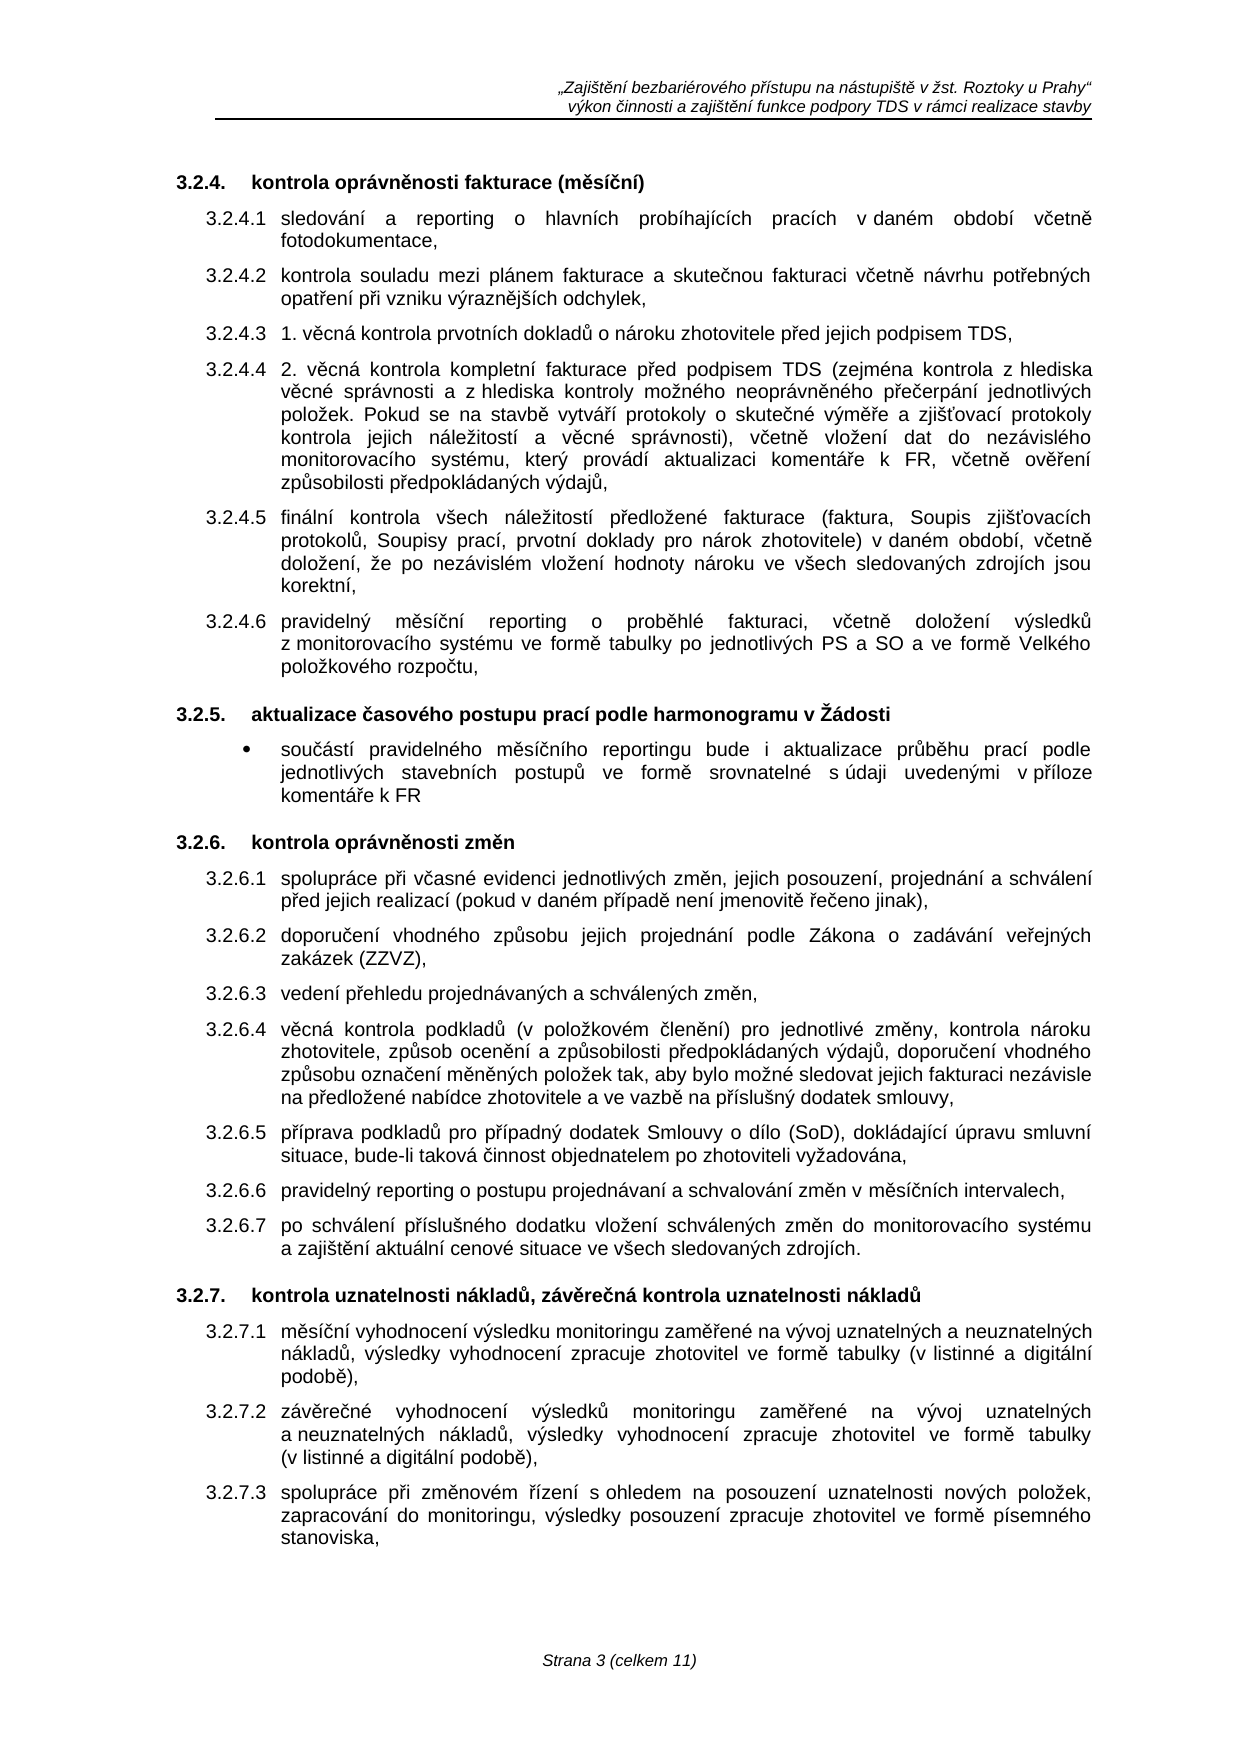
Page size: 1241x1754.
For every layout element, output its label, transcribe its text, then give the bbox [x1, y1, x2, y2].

list kontrola oprávněnosti fakturace (měsíční) [176, 171, 1092, 194]
list po schválení příslušného dodatku vložení schválených změn do monitorovacího systému a zajištění aktuální cenové situace ve všech sledovaných zdrojích. [206, 1214, 1092, 1259]
list finální kontrola všech náležitostí předložené fakturace (faktura, Soupis zjišťovacích protokolů, Soupisy prací, prvotní doklady pro nárok zhotovitele) v daném období, včetně doložení, že po nezávislém vložení hodnoty nároku ve všech sledovaných zdrojích jsou korektní, [206, 506, 1092, 597]
list vedení přehledu projednávaných a schválených změn, [206, 982, 1092, 1005]
list kontrola oprávněnosti změn [176, 831, 1092, 854]
list závěrečné vyhodnocení výsledků monitoringu zaměřené na vývoj uznatelných a neuznatelných nákladů, výsledky vyhodnocení zpracuje zhotovitel ve formě tabulky (v listinné a digitální podobě), [206, 1400, 1092, 1468]
list věcná kontrola podkladů (v položkovém členění) pro jednotlivé změny, kontrola nároku zhotovitele, způsob ocenění a způsobilosti předpokládaných výdajů, doporučení vhodného způsobu označení měněných položek tak, aby bylo možné sledovat jejich fakturaci nezávisle na předložené nabídce zhotovitele a ve vazbě na příslušný dodatek smlouvy, [206, 1017, 1092, 1108]
list aktualizace časového postupu prací podle harmonogramu v Žádosti [176, 703, 1092, 725]
list kontrola uznatelnosti nákladů, závěrečná kontrola uznatelnosti nákladů [176, 1284, 1092, 1307]
list 1. věcná kontrola prvotních dokladů o nároku zhotovitele před jejich podpisem TDS, [206, 322, 1092, 345]
list pravidelný měsíční reporting o proběhlé fakturaci, včetně doložení výsledků z monitorovacího systému ve formě tabulky po jednotlivých PS a SO a ve formě Velkého položkového rozpočtu, [206, 609, 1092, 678]
list měsíční vyhodnocení výsledku monitoringu zaměřené na vývoj uznatelných a neuznatelných nákladů, výsledky vyhodnocení zpracuje zhotovitel ve formě tabulky (v listinné a digitální podobě), [206, 1319, 1092, 1388]
list doporučení vhodného způsobu jejich projednání podle Zákona o zadávání veřejných zakázek (ZZVZ), [206, 924, 1092, 970]
list kontrola souladu mezi plánem fakturace a skutečnou fakturaci včetně návrhu potřebných opatření při vzniku výraznějších odchylek, [206, 264, 1092, 310]
list spolupráce při změnovém řízení s ohledem na posouzení uznatelnosti nových položek, zapracování do monitoringu, výsledky posouzení zpracuje zhotovitel ve formě písemného stanoviska, [206, 1481, 1092, 1549]
list spolupráce při včasné evidenci jednotlivých změn, jejich posouzení, projednání a schválení před jejich realizací (pokud v daném případě není jmenovitě řečeno jinak), [206, 866, 1092, 912]
list sledování a reporting o hlavních probíhajících pracích v daném období včetně fotodokumentace, [206, 206, 1092, 252]
list příprava podkladů pro případný dodatek Smlouvy o dílo (SoD), dokládající úpravu smluvní situace, bude-li taková činnost objednatelem po zhotoviteli vyžadována, [206, 1121, 1092, 1166]
list 2. věcná kontrola kompletní fakturace před podpisem TDS (zejména kontrola z hlediska věcné správnosti a z hlediska kontroly možného neoprávněného přečerpání jednotlivých položek. Pokud se na stavbě vytváří protokoly o skutečné výměře a zjišťovací protokoly kontrola jejich náležitostí a věcné správnosti), včetně vložení dat do nezávislého monitorovacího systému, který provádí aktualizaci komentáře k FR, včetně ověření způsobilosti předpokládaných výdajů, [206, 357, 1092, 494]
list pravidelný reporting o postupu projednávaní a schvalování změn v měsíčních intervalech, [206, 1179, 1092, 1201]
list součástí pravidelného měsíčního reportingu bude i aktualizace průběhu prací podle jednotlivých stavebních postupů ve formě srovnatelné s údaji uvedenými v příloze komentáře k FR [243, 738, 1092, 806]
